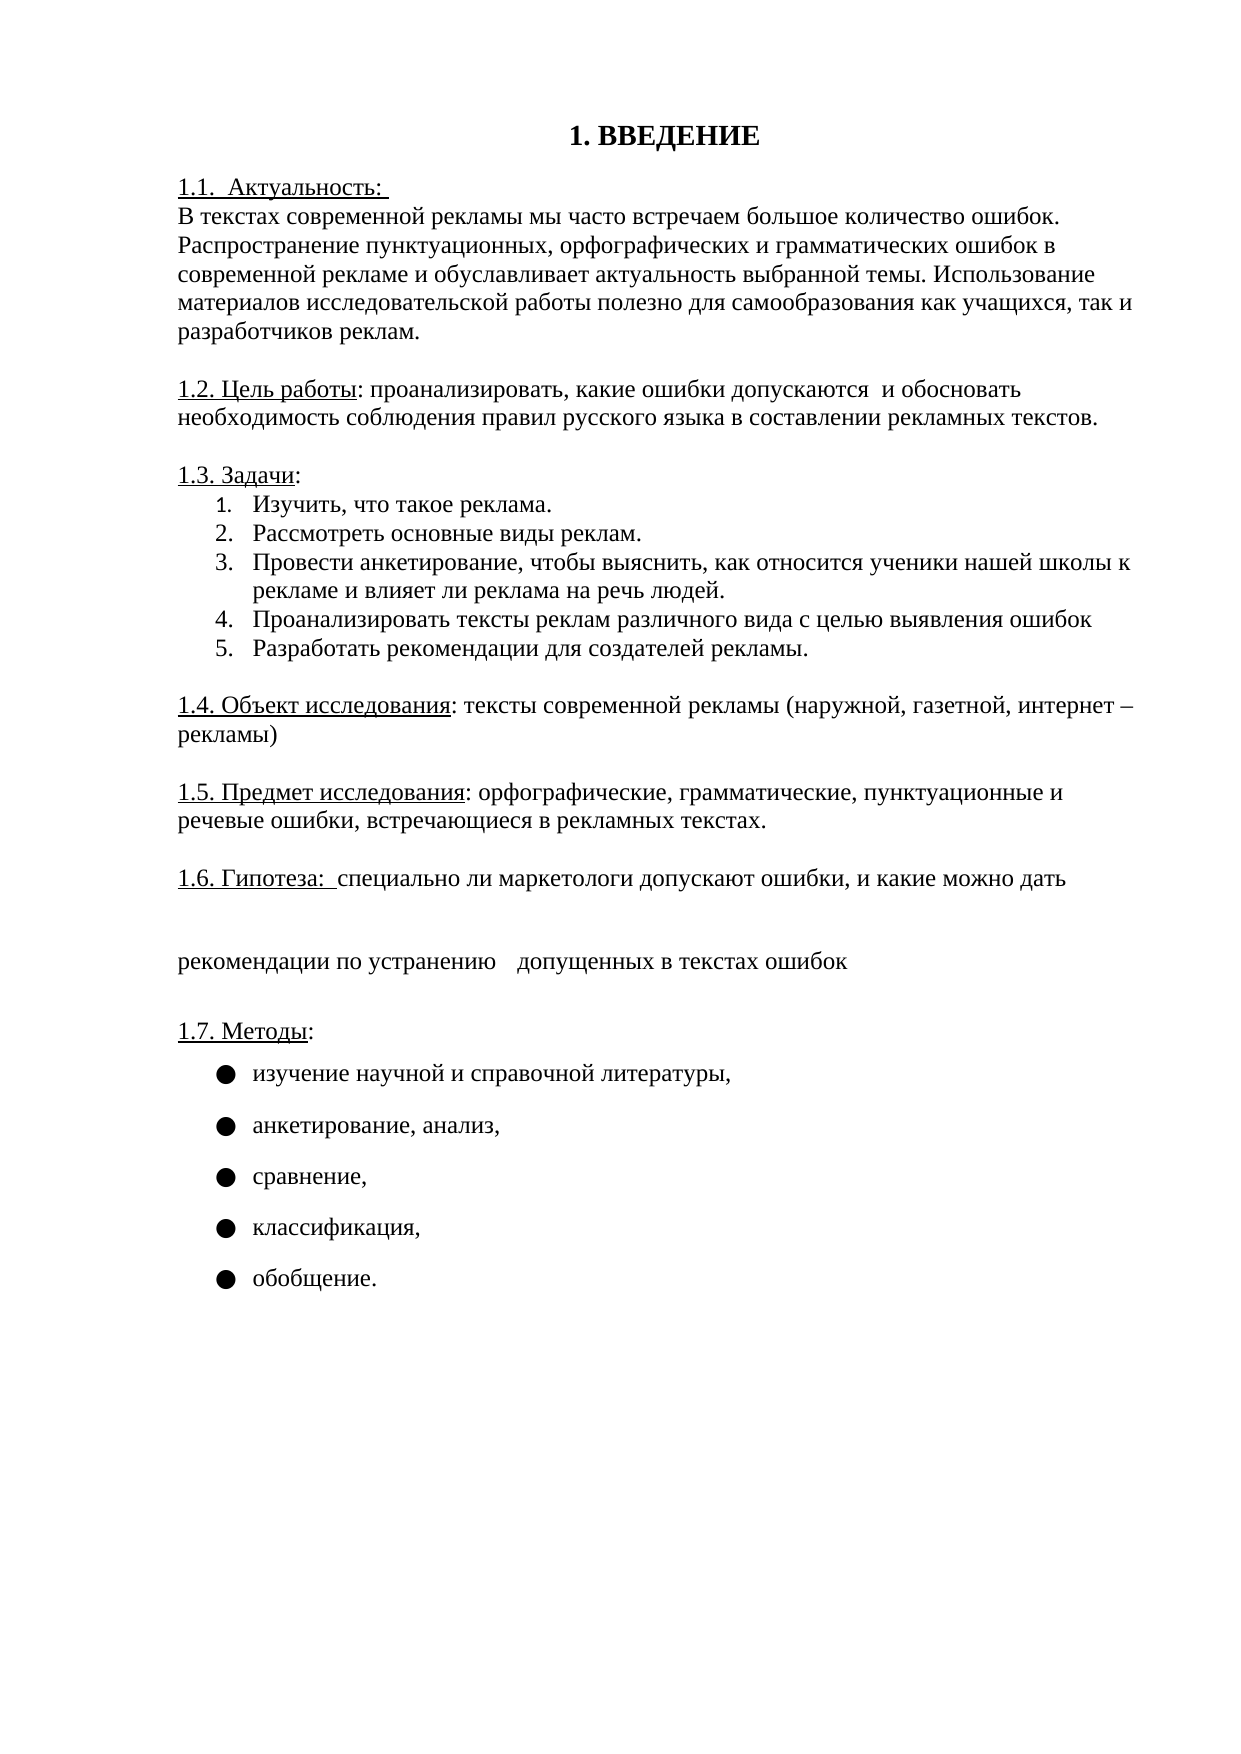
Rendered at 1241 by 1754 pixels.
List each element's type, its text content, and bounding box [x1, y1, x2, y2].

text 1.1. Актуальность: [177, 172, 1152, 201]
list обобщение. [215, 1250, 1152, 1301]
list Изучить, что такое реклама. [215, 489, 1152, 518]
text 1.4. Объект исследования: тексты современной рекламы (наружной, газетной, интернет – рекламы) [177, 690, 1152, 748]
list анкетирование, анализ, [215, 1096, 1152, 1147]
list классификация, [215, 1199, 1152, 1250]
list Провести анкетирование, чтобы выяснить, как относится ученики нашей школы к рекламе и влияет ли реклама на речь людей. [215, 547, 1152, 604]
text 1. ВВЕДЕНИЕ [177, 118, 1152, 152]
list Разработать рекомендации для создателей рекламы. [215, 633, 1152, 662]
list сравнение, [215, 1147, 1152, 1199]
text 1.7. Методы: [177, 1016, 1152, 1045]
text 1.3. Задачи: [177, 460, 1152, 489]
list Рассмотреть основные виды реклам. [215, 518, 1152, 547]
text В текстах современной рекламы мы часто встречаем большое количество ошибок. Распространение пунктуационных, орфографических и грамматических ошибок в современной рекламе и обуславливает актуальность выбранной темы. Использование материалов исследовательской работы полезно для самообразования как учащихся, так и разработчиков реклам. [177, 201, 1152, 345]
text 1.6. Гипотеза: специально ли маркетологи допускают ошибки, и какие можно дать рекомендации по устранению допущенных в текстах ошибок [177, 863, 1152, 987]
list Проанализировать тексты реклам различного вида с целью выявления ошибок [215, 604, 1152, 633]
text 1.2. Цель работы: проанализировать, какие ошибки допускаются и обосновать необходимость соблюдения правил русского языка в составлении рекламных текстов. [177, 374, 1152, 431]
text 1.5. Предмет исследования: орфографические, грамматические, пунктуационные и речевые ошибки, встречающиеся в рекламных текстах. [177, 777, 1152, 834]
list изучение научной и справочной литературы, [215, 1045, 1152, 1096]
